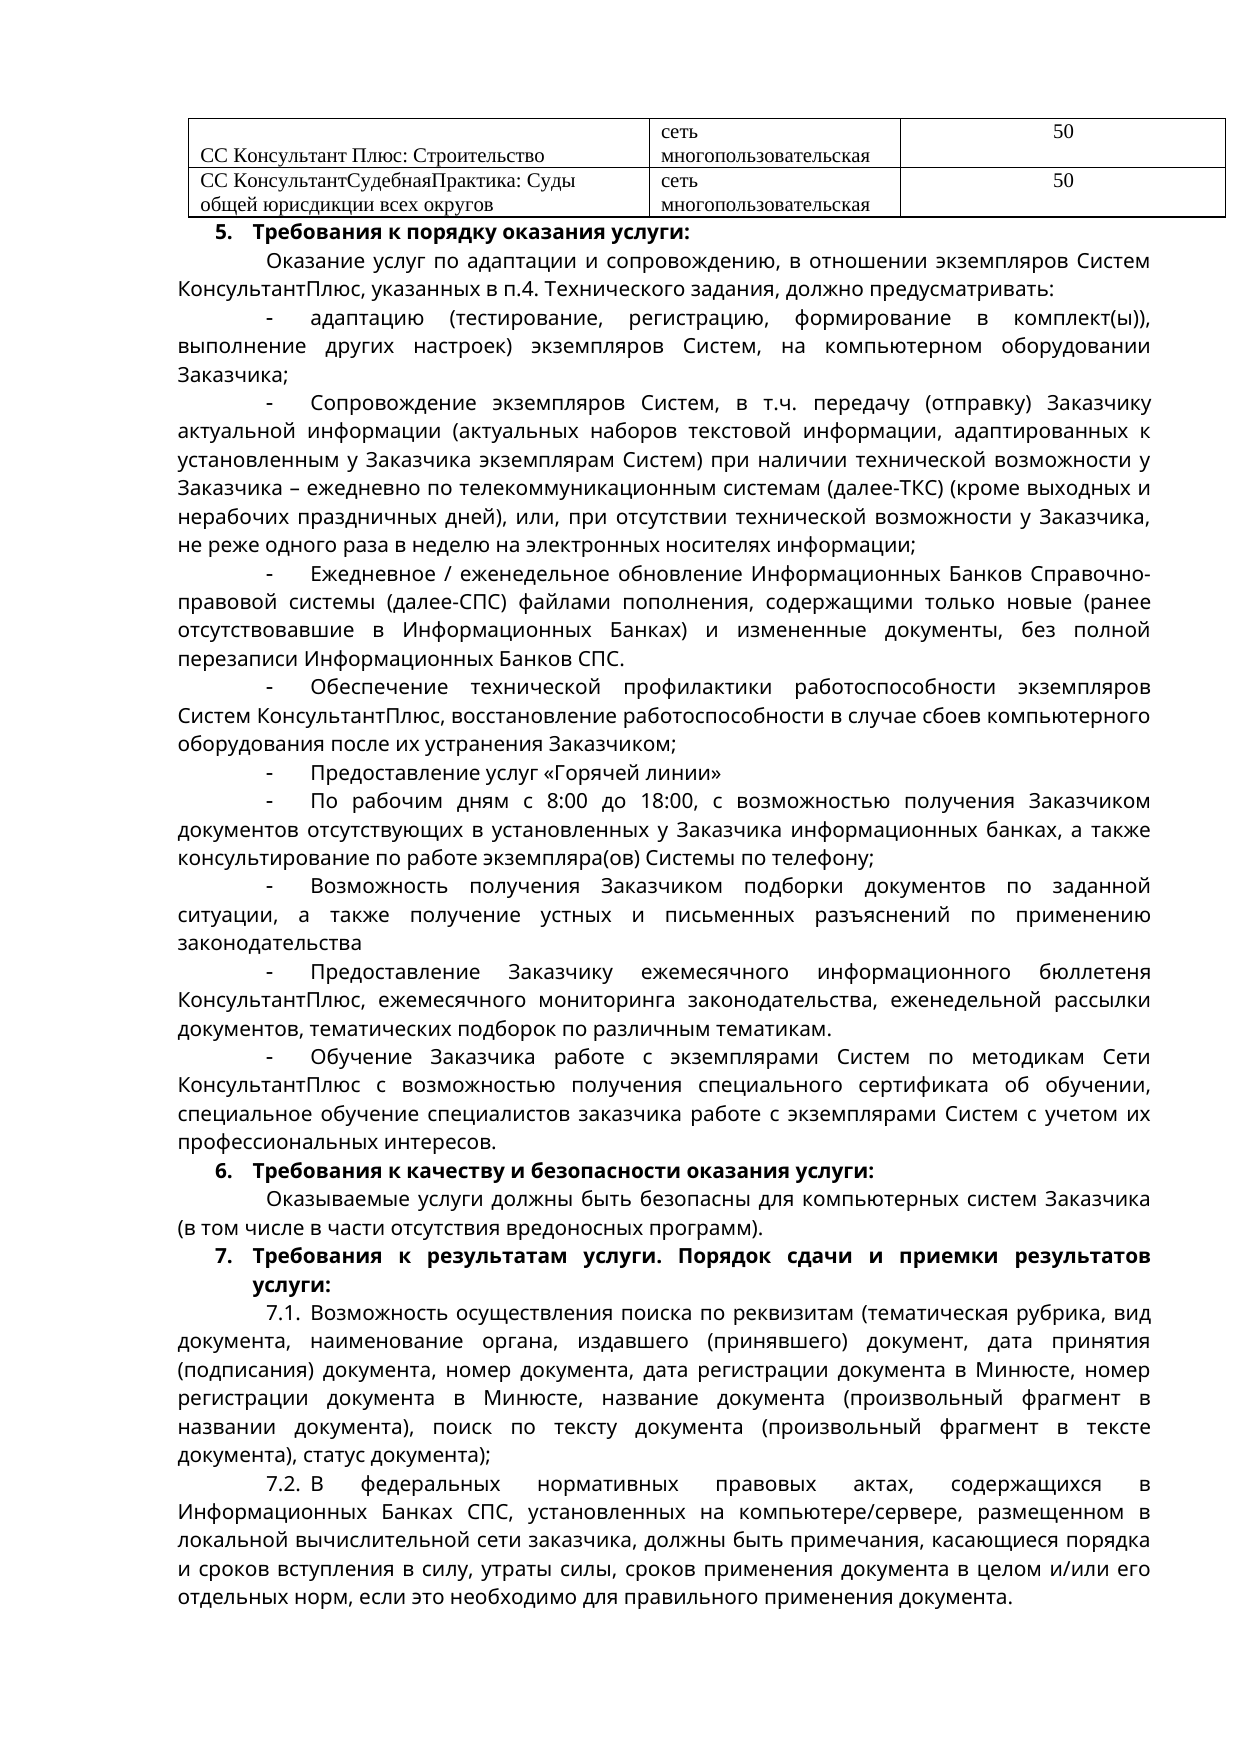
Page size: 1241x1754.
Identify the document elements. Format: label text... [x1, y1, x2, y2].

list Требования к качеству и безопасности оказания услуги: [215, 1156, 1152, 1184]
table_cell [650, 119, 900, 167]
list Ежедневное / еженедельное обновление Информационных Банков Справочно-правовой системы (далее-СПС) файлами пополнения, содержащими только новые (ранее отсутствовавшие в Информационных Банках) и измененные документы, без полной перезаписи Информационных Банков СПС. [177, 559, 1152, 672]
list адаптацию (тестирование, регистрацию, формирование в комплект(ы)), выполнение других настроек) экземпляров Систем, на компьютерном оборудовании Заказчика; [177, 303, 1152, 388]
list Требования к порядку оказания услуги: [215, 218, 1152, 246]
list Предоставление услуг «Горячей линии» [177, 758, 1152, 786]
list По рабочим дням с 8:00 до 18:00, с возможностью получения Заказчиком документов отсутствующих в установленных у Заказчика информационных банках, а также консультирование по работе экземпляра(ов) Системы по телефону; [177, 786, 1152, 872]
table_cell 50 [901, 168, 1225, 216]
table_cell СС Консультант Плюс: Строительство [189, 119, 649, 167]
list Предоставление Заказчику ежемесячного информационного бюллетеня КонсультантПлюс, ежемесячного мониторинга законодательства, еженедельной рассылки документов, тематических подборок по различным тематикам. [177, 957, 1152, 1042]
list Требования к результатам услуги. Порядок сдачи и приемки результатов услуги: [215, 1241, 1152, 1298]
table_cell сеть многопользовательская [650, 168, 900, 216]
list Сопровождение экземпляров Систем, в т.ч. передачу (отправку) Заказчику актуальной информации (актуальных наборов текстовой информации, адаптированных к установленным у Заказчика экземплярам Систем) при наличии технической возможности у Заказчика – ежедневно по телекоммуникационным системам (далее-ТКС) (кроме выходных и нерабочих праздничных дней), или, при отсутствии технической возможности у Заказчика, не реже одного раза в неделю на электронных носителях информации; [177, 388, 1152, 559]
list Обучение Заказчика работе с экземплярами Систем по методикам Сети КонсультантПлюс с возможностью получения специального сертификата об обучении, специальное обучение специалистов заказчика работе с экземплярами Систем с учетом их профессиональных интересов. [177, 1042, 1152, 1156]
list В федеральных нормативных правовых актах, содержащихся в Информационных Банках СПС, установленных на компьютере/сервере, размещенном в локальной вычислительной сети заказчика, должны быть примечания, касающиеся порядка и сроков вступления в силу, утраты силы, сроков применения документа в целом и/или его отдельных норм, если это необходимо для правильного применения документа. [177, 1469, 1152, 1611]
table_cell СС КонсультантСудебнаяПрактика: Суды общей юрисдикции всех округов [189, 168, 649, 216]
text Оказание услуг по адаптации и сопровождению, в отношении экземпляров Систем КонсультантПлюс, указанных в п.4. Технического задания, должно предусматривать: [177, 246, 1152, 303]
list Возможность осуществления поиска по реквизитам (тематическая рубрика, вид документа, наименование органа, издавшего (принявшего) документ, дата принятия (подписания) документа, номер документа, дата регистрации документа в Минюсте, номер регистрации документа в Минюсте, название документа (произвольный фрагмент в названии документа), поиск по тексту документа (произвольный фрагмент в тексте документа), статус документа); [177, 1298, 1152, 1469]
list Обеспечение технической профилактики работоспособности экземпляров Систем КонсультантПлюс, восстановление работоспособности в случае сбоев компьютерного оборудования после их устранения Заказчиком; [177, 672, 1152, 758]
text Оказываемые услуги должны быть безопасны для компьютерных систем Заказчика (в том числе в части отсутствия вредоносных программ). [177, 1184, 1152, 1241]
list Возможность получения Заказчиком подборки документов по заданной ситуации, а также получение устных и письменных разъяснений по применению законодательства [177, 872, 1152, 957]
table_cell 50 [901, 119, 1225, 167]
